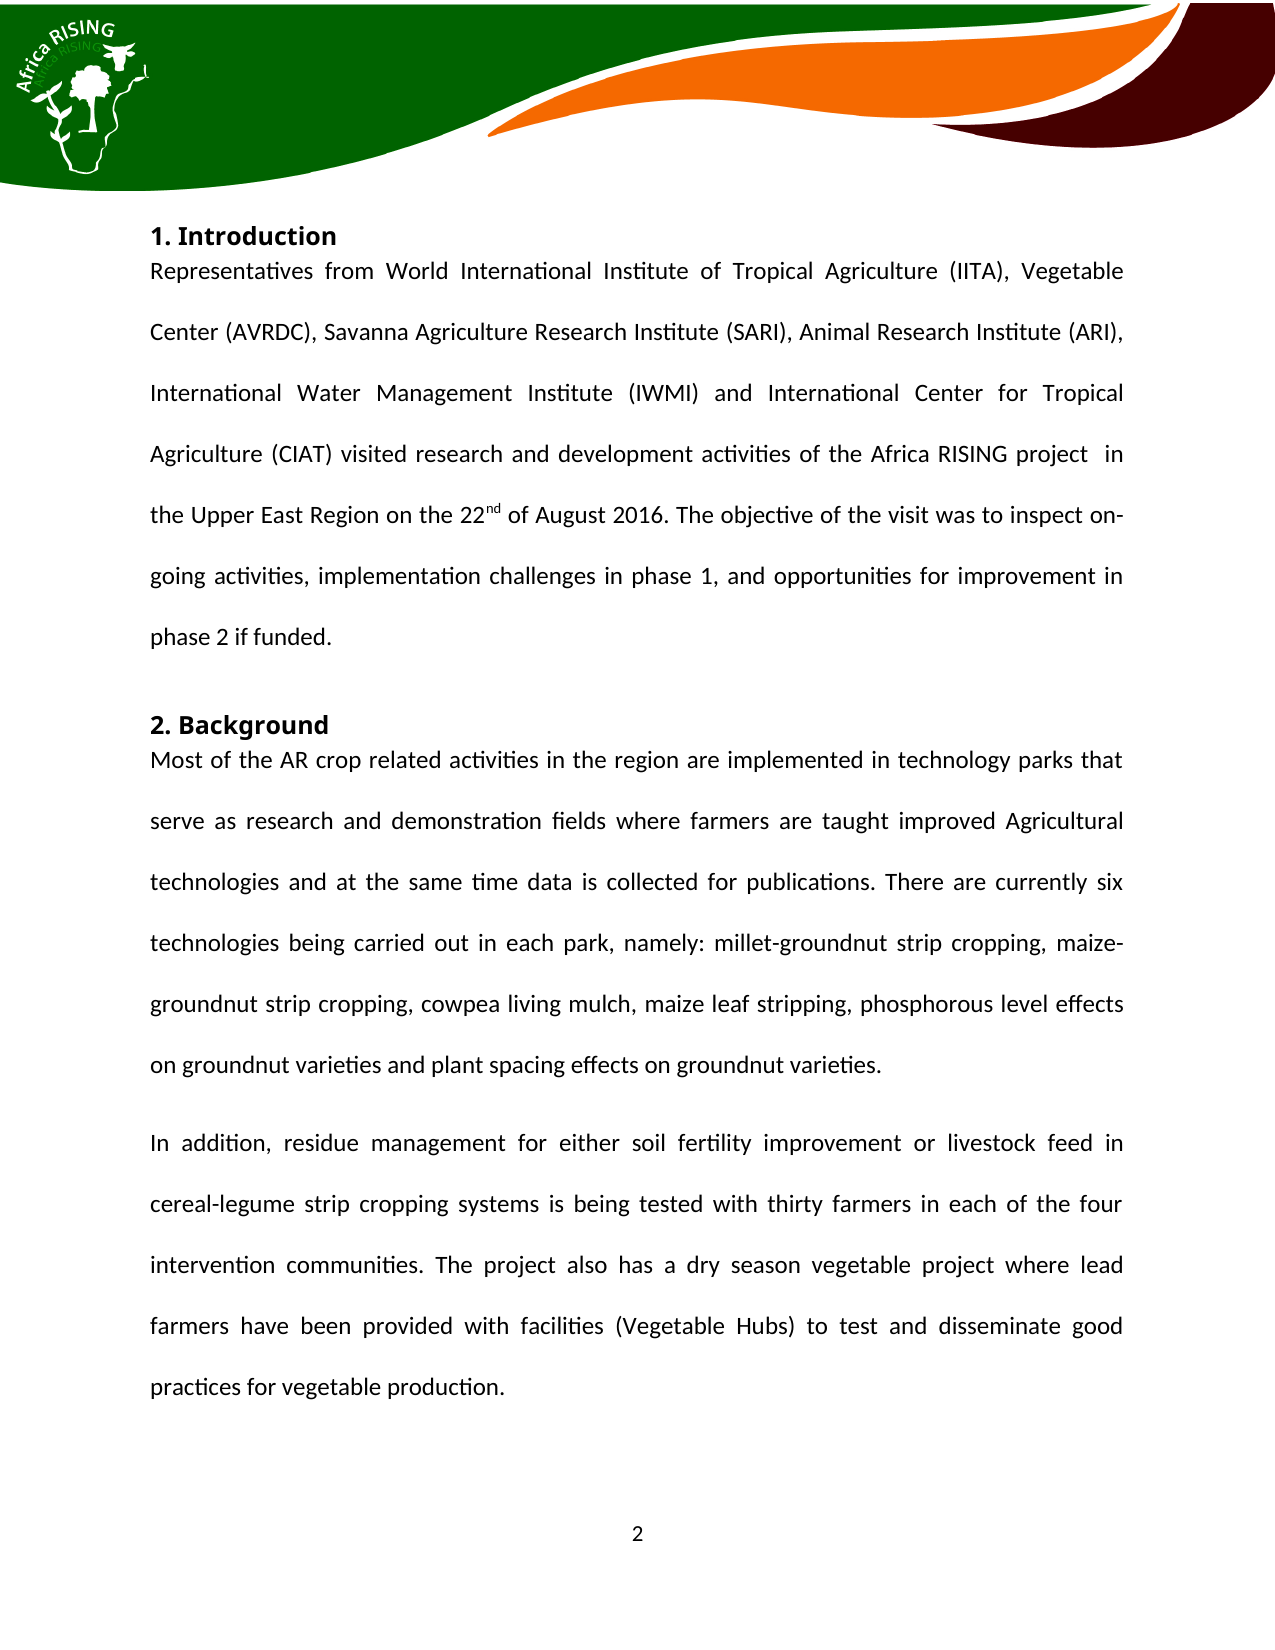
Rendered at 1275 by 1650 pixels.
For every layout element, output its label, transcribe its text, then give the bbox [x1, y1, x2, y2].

text Most of the AR crop related activities in the region are implemented in technology parks that serve as research and demonstration fields where farmers are taught improved Agricultural technologies and at the same time data is collected for publications. There are currently six technologies being carried out in each park, namely: millet-groundnut strip cropping, maize-groundnut strip cropping, cowpea living mulch, maize leaf stripping, phosphorous level effects on groundnut varieties and plant spacing effects on groundnut varieties. [150, 744, 1125, 1080]
text In addition, residue management for either soil fertility improvement or livestock feed in cereal-legume strip cropping systems is being tested with thirty farmers in each of the four intervention communities. The project also has a dry season vegetable project where lead farmers have been provided with facilities (Vegetable Hubs) to test and disseminate good practices for vegetable production. [150, 1127, 1125, 1402]
text Representatives from World International Institute of Tropical Agriculture (IITA), Vegetable Center (AVRDC), Savanna Agriculture Research Institute (SARI), Animal Research Institute (ARI), International Water Management Institute (IWMI) and International Center for Tropical Agriculture (CIAT) visited research and development activities of the Africa RISING project in the Upper East Region on the 22nd of August 2016. The objective of the visit was to inspect on-going activities, implementation challenges in phase 1, and opportunities for improvement in phase 2 if funded. [150, 255, 1125, 652]
subtitle 2. Background [150, 707, 1125, 742]
subtitle 1. Introduction [150, 175, 1125, 252]
picture [0, 3, 1275, 191]
